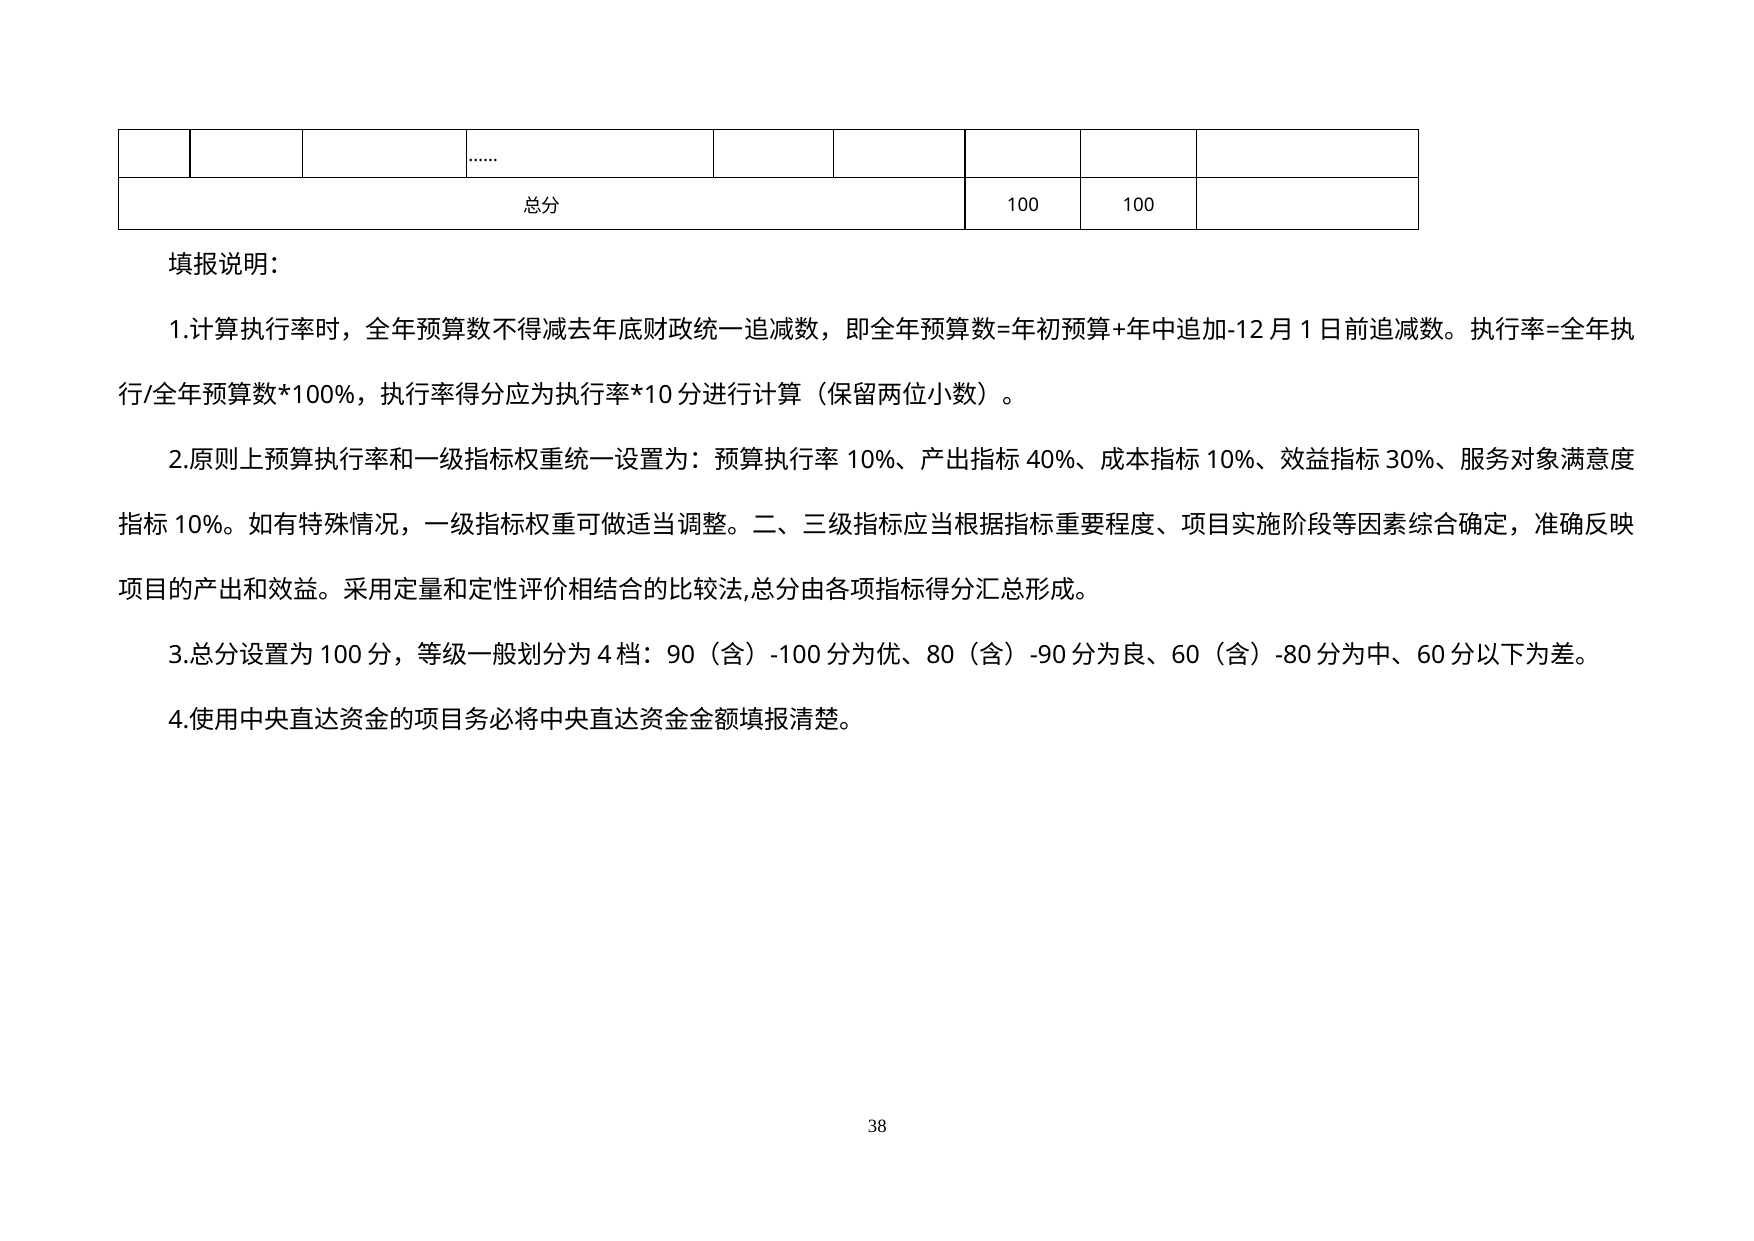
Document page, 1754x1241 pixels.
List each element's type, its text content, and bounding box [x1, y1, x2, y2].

table_cell 100 [1081, 178, 1196, 229]
table_cell [714, 130, 833, 177]
table_cell [1081, 130, 1196, 177]
text 1.计算执行率时，全年预算数不得减去年底财政统一追减数，即全年预算数=年初预算+年中追加-12月1日前追减数。执行率=全年执行/全年预算数*100%，执行率得分应为执行率*10分进行计算（保留两位小数）。 [118, 295, 1636, 425]
text 2.原则上预算执行率和一级指标权重统一设置为：预算执行率10%、产出指标40%、成本指标10%、效益指标30%、服务对象满意度指标10%。如有特殊情况，一级指标权重可做适当调整。二、三级指标应当根据指标重要程度、项目实施阶段等因素综合确定，准确反映项目的产出和效益。采用定量和定性评价相结合的比较法,总分由各项指标得分汇总形成。 [118, 425, 1636, 620]
table_cell 100 [966, 178, 1080, 229]
table_cell [834, 130, 964, 177]
table_cell …… [467, 130, 713, 177]
table_cell [1197, 178, 1418, 229]
table_cell [1197, 130, 1418, 177]
text 3.总分设置为100分，等级一般划分为4档：90（含）-100分为优、80（含）-90分为良、60（含）-80分为中、60分以下为差。 [118, 620, 1636, 685]
text 填报说明： [118, 230, 1636, 295]
text 4.使用中央直达资金的项目务必将中央直达资金金额填报清楚。 [118, 685, 1636, 750]
table_cell 总分 [119, 178, 964, 229]
table_cell [966, 130, 1080, 177]
